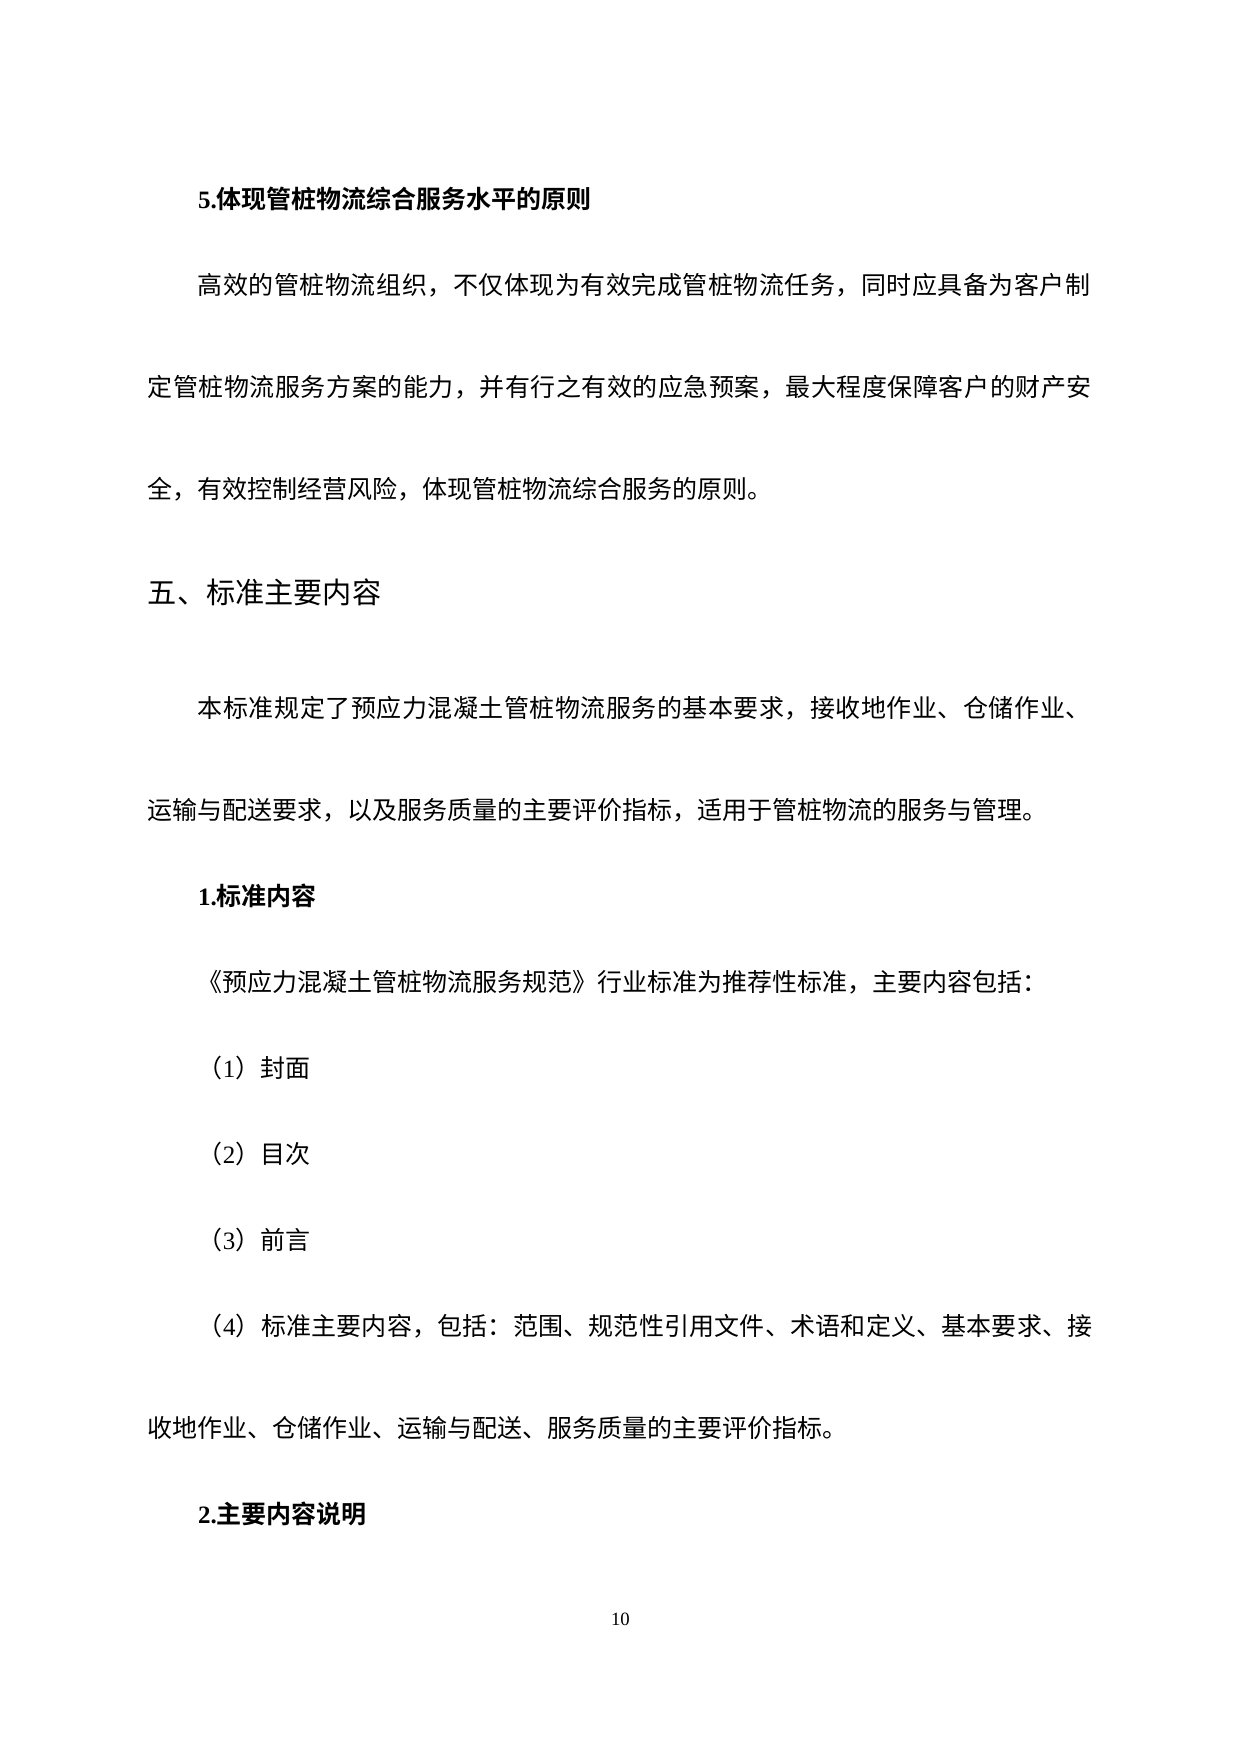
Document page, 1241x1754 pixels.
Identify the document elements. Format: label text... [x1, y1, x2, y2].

subtitle 五、标准主要内容 [148, 557, 1092, 624]
text （4）标准主要内容，包括：范围、规范性引用文件、术语和定义、基本要求、接收地作业、仓储作业、运输与配送、服务质量的主要评价指标。 [148, 1291, 1092, 1460]
text （3）前言 [148, 1204, 1092, 1272]
text （2）目次 [148, 1118, 1092, 1186]
text 2.主要内容说明 [148, 1478, 1092, 1546]
text 5.体现管桩物流综合服务水平的原则 [148, 164, 1092, 232]
text （1）封面 [148, 1032, 1092, 1100]
text 本标准规定了预应力混凝土管桩物流服务的基本要求，接收地作业、仓储作业、运输与配送要求，以及服务质量的主要评价指标，适用于管桩物流的服务与管理。 [148, 672, 1092, 842]
text 《预应力混凝土管桩物流服务规范》行业标准为推荐性标准，主要内容包括： [148, 946, 1092, 1014]
text 1.标准内容 [148, 860, 1092, 928]
text 高效的管桩物流组织，不仅体现为有效完成管桩物流任务，同时应具备为客户制定管桩物流服务方案的能力，并有行之有效的应急预案，最大程度保障客户的财产安全，有效控制经营风险，体现管桩物流综合服务的原则。 [148, 250, 1092, 522]
